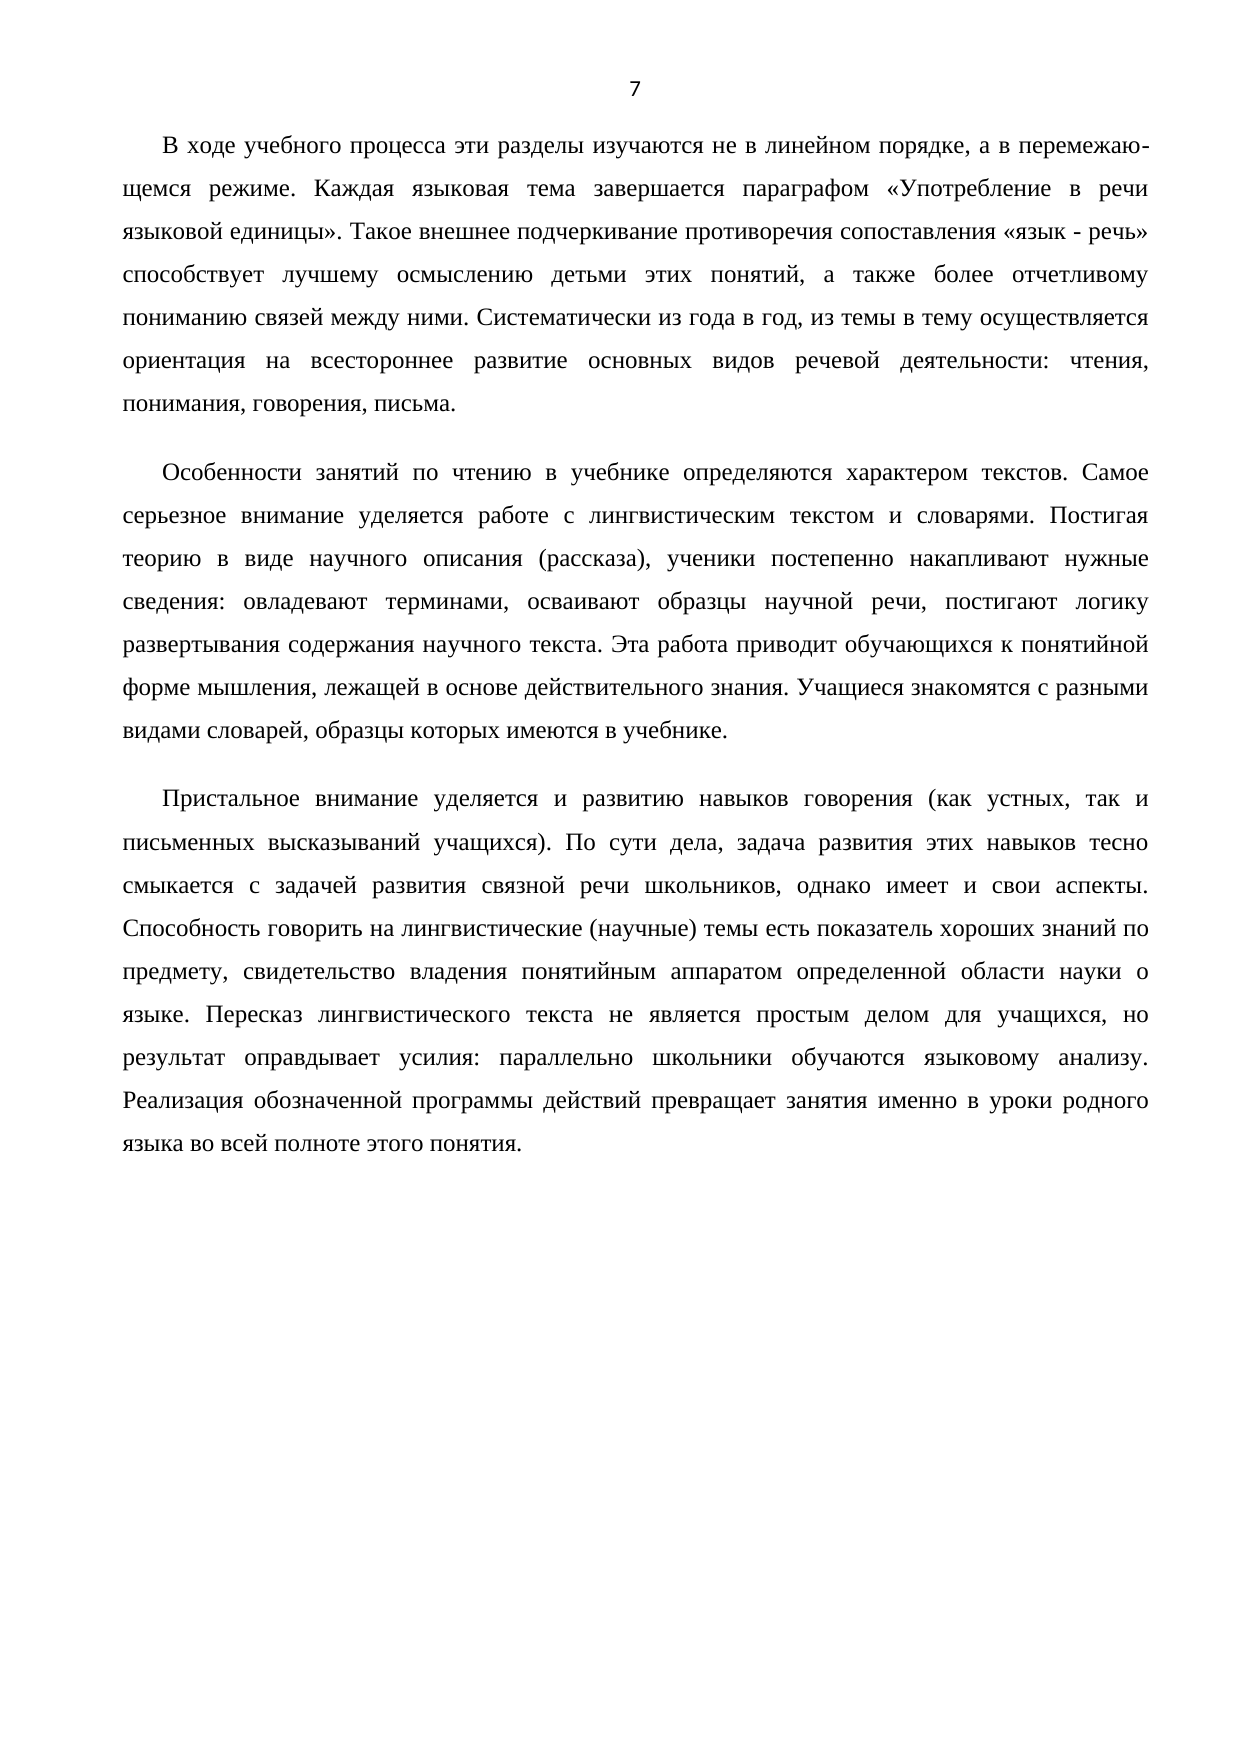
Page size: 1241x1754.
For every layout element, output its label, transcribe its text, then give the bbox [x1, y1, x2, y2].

text Особенности занятий по чтению в учебнике определяются характером текстов. Самое серьезное внимание уделяется работе с лингвистическим текстом и словарями. Постигая теорию в виде научного описания (рассказа), ученики постепенно накапливают нужные сведения: овладевают терминами, осваивают образцы научной речи, постигают логику развертывания содержания научного текста. Эта работа приводит обучающихся к понятийной форме мышления, лежащей в основе действительного знания. Учащиеся знакомятся с разными видами словарей, образцы которых имеются в учебнике. [122, 457, 1149, 744]
text Пристальное внимание уделяется и развитию навыков говорения (как устных, так и письменных высказываний учащихся). По сути дела, задача развития этих навыков тесно смыкается с задачей развития связной речи школьников, однако имеет и свои аспекты. Способность говорить на лингвистические (научные) темы есть показатель хороших знаний по предмету, свидетельство владения понятийным аппаратом определенной области науки о языке. Пересказ лингвистического текста не является простым делом для учащихся, но результат оправдывает усилия: параллельно школьники обучаются языковому анализу. Реализация обозначенной программы действий превращает занятия именно в уроки родного языка во всей полноте этого понятия. [122, 783, 1149, 1157]
text В ходе учебного процесса эти разделы изучаются не в линейном порядке, а в перемежающемся режиме. Каждая языковая тема завершается параграфом «Употребление в речи языковой единицы». Такое внешнее подчеркивание противоречия сопоставления «язык - речь» способствует лучшему осмыслению детьми этих понятий, а также более отчетливому пониманию связей между ними. Систематически из года в год, из темы в тему осуществляется ориентация на всестороннее развитие основных видов речевой деятельности: чтения, понимания, говорения, письма. [122, 130, 1149, 417]
